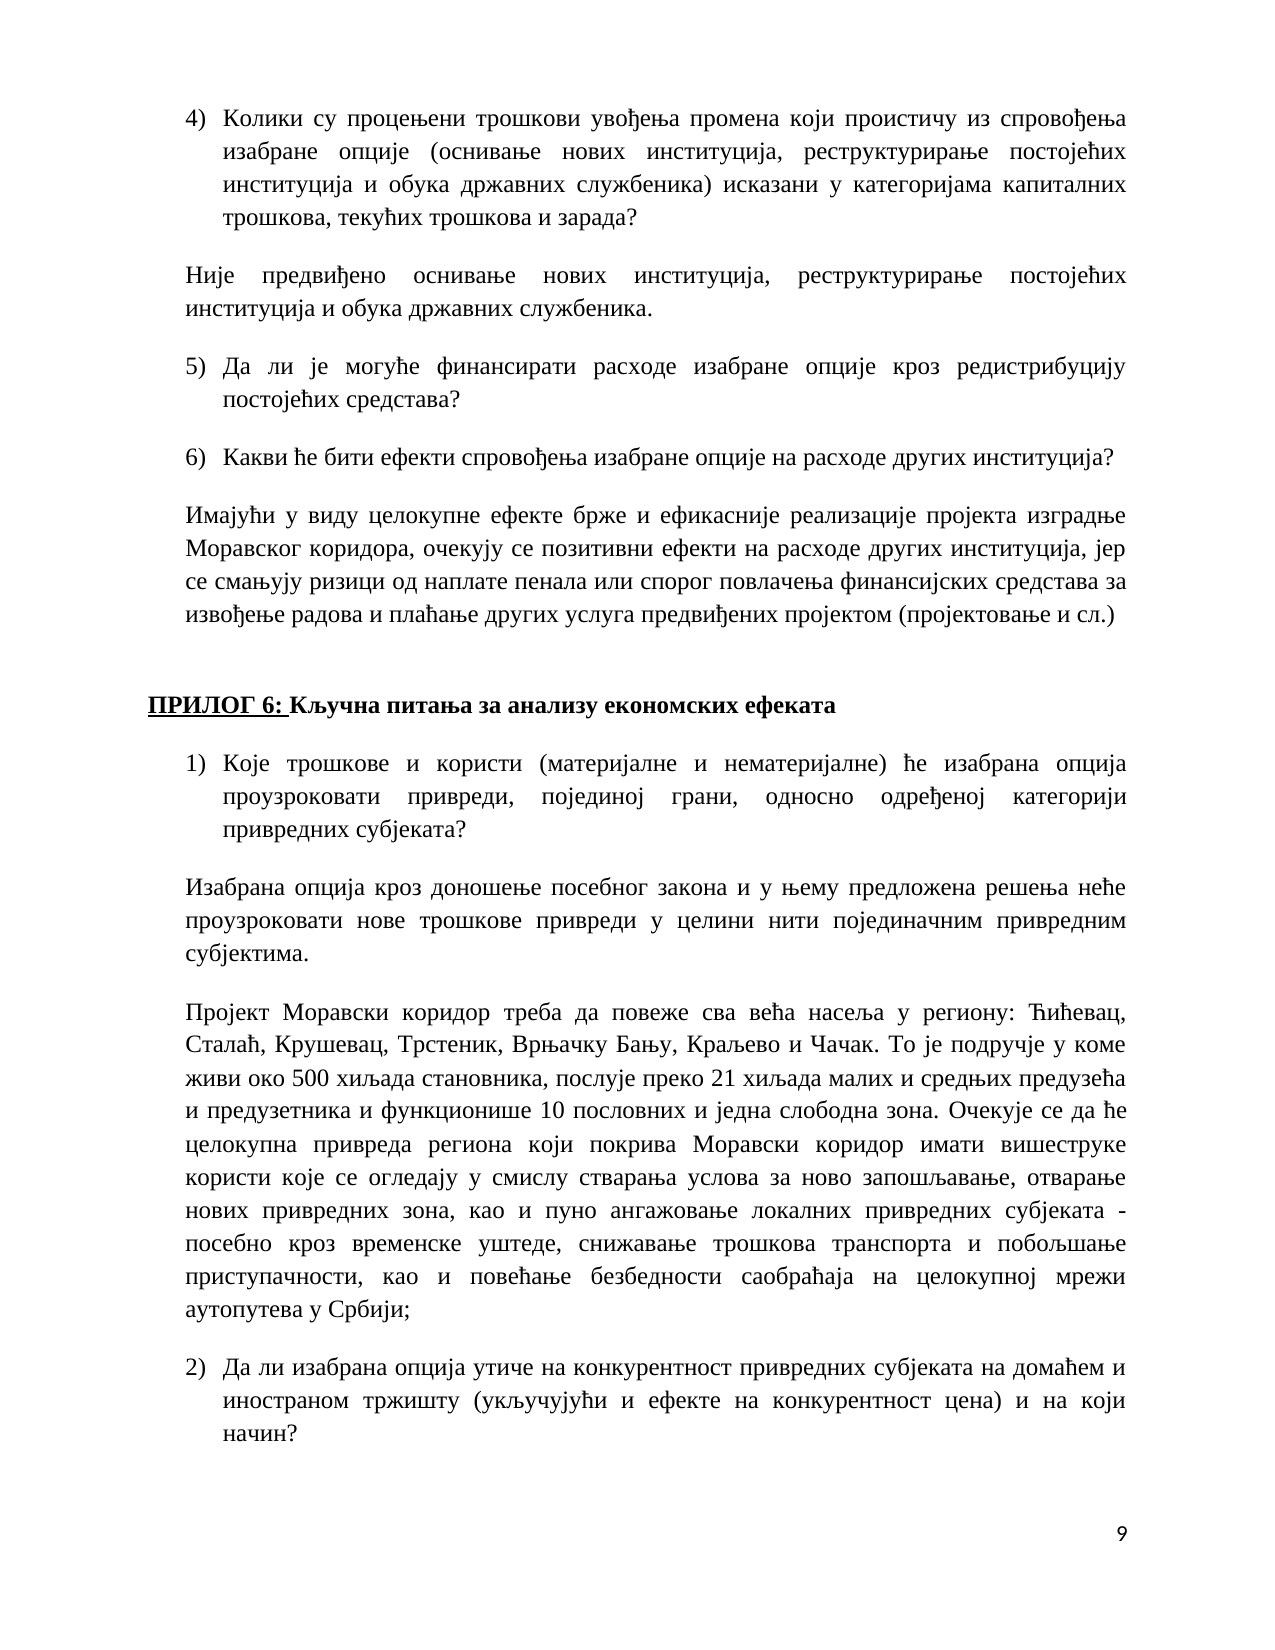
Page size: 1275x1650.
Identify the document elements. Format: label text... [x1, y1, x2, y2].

list Које трошкове и користи (материјалне и нематеријалне) ће изабрана опција проузроковати привреди, појединој грани, односно одређеној категорији привредних субјеката? [185, 748, 1127, 843]
text ПРИЛОГ 6: Кључна питања за анализу економских ефеката [148, 690, 1127, 719]
text Изабрана опција кроз доношење посебног закона и у њему предложена решења неће проузроковати нове трошкове привреди у целини нити појединачним привредним субјектима. [185, 872, 1127, 967]
text Пројект Моравски коридор треба да повеже сва већа насеља у региону: Ћићевац, Сталаћ, Крушевац, Трстеник, Врњачку Бању, Краљево и Чачак. То је подручје у коме живи око 500 хиљада становника, послује преко 21 хиљада малих и средњих предузећа и предузетника и функционише 10 пословних и једна слободна зона. Очекује се да ће целокупна привреда региона који покрива Моравски коридор имати вишеструке користи које се огледају у смислу стварања услова за ново запошљавање, отварање нових привредних зона, као и пуно ангажовање локалних привредних субјеката - посебно кроз временске уштеде, снижавање трошкова транспорта и побољшање приступачности, као и повећање безбедности саобраћаја на целокупној мрежи аутопутева у Србији; [185, 997, 1127, 1322]
list Да ли је могуће финансирати расходе изабране опције кроз редистрибуцију постојећих средстава? [185, 351, 1127, 413]
list Какви ће бити ефекти спровођења изабране опције на расходе других институција? [185, 442, 1127, 471]
list Да ли изабрана опција утиче на конкурентност привредних субјеката на домаћем и иностраном тржишту (укључујући и ефекте на конкурентност цена) и на који начин? [185, 1352, 1127, 1447]
list Колики су процењени трошкови увођења промена који проистичу из спровођења изабране опције (оснивање нових институција, реструктурирање постојећих институција и обука државних службеника) исказани у категоријама капиталних трошкова, текућих трошкова и зарада? [185, 103, 1127, 231]
text Није предвиђено оснивање нових институција, реструктурирање постојећих институција и обука државних службеника. [185, 260, 1127, 322]
text Имајући у виду целокупне ефекте брже и ефикасније реализације пројекта изградње Моравског коридора, очекују се позитивни ефекти на расходе других институција, јер се смањују ризици од наплате пенала или спорог повлачења финансијских средстава за извођење радова и плаћање других услуга предвиђених пројектом (пројектовање и сл.) [185, 500, 1127, 628]
